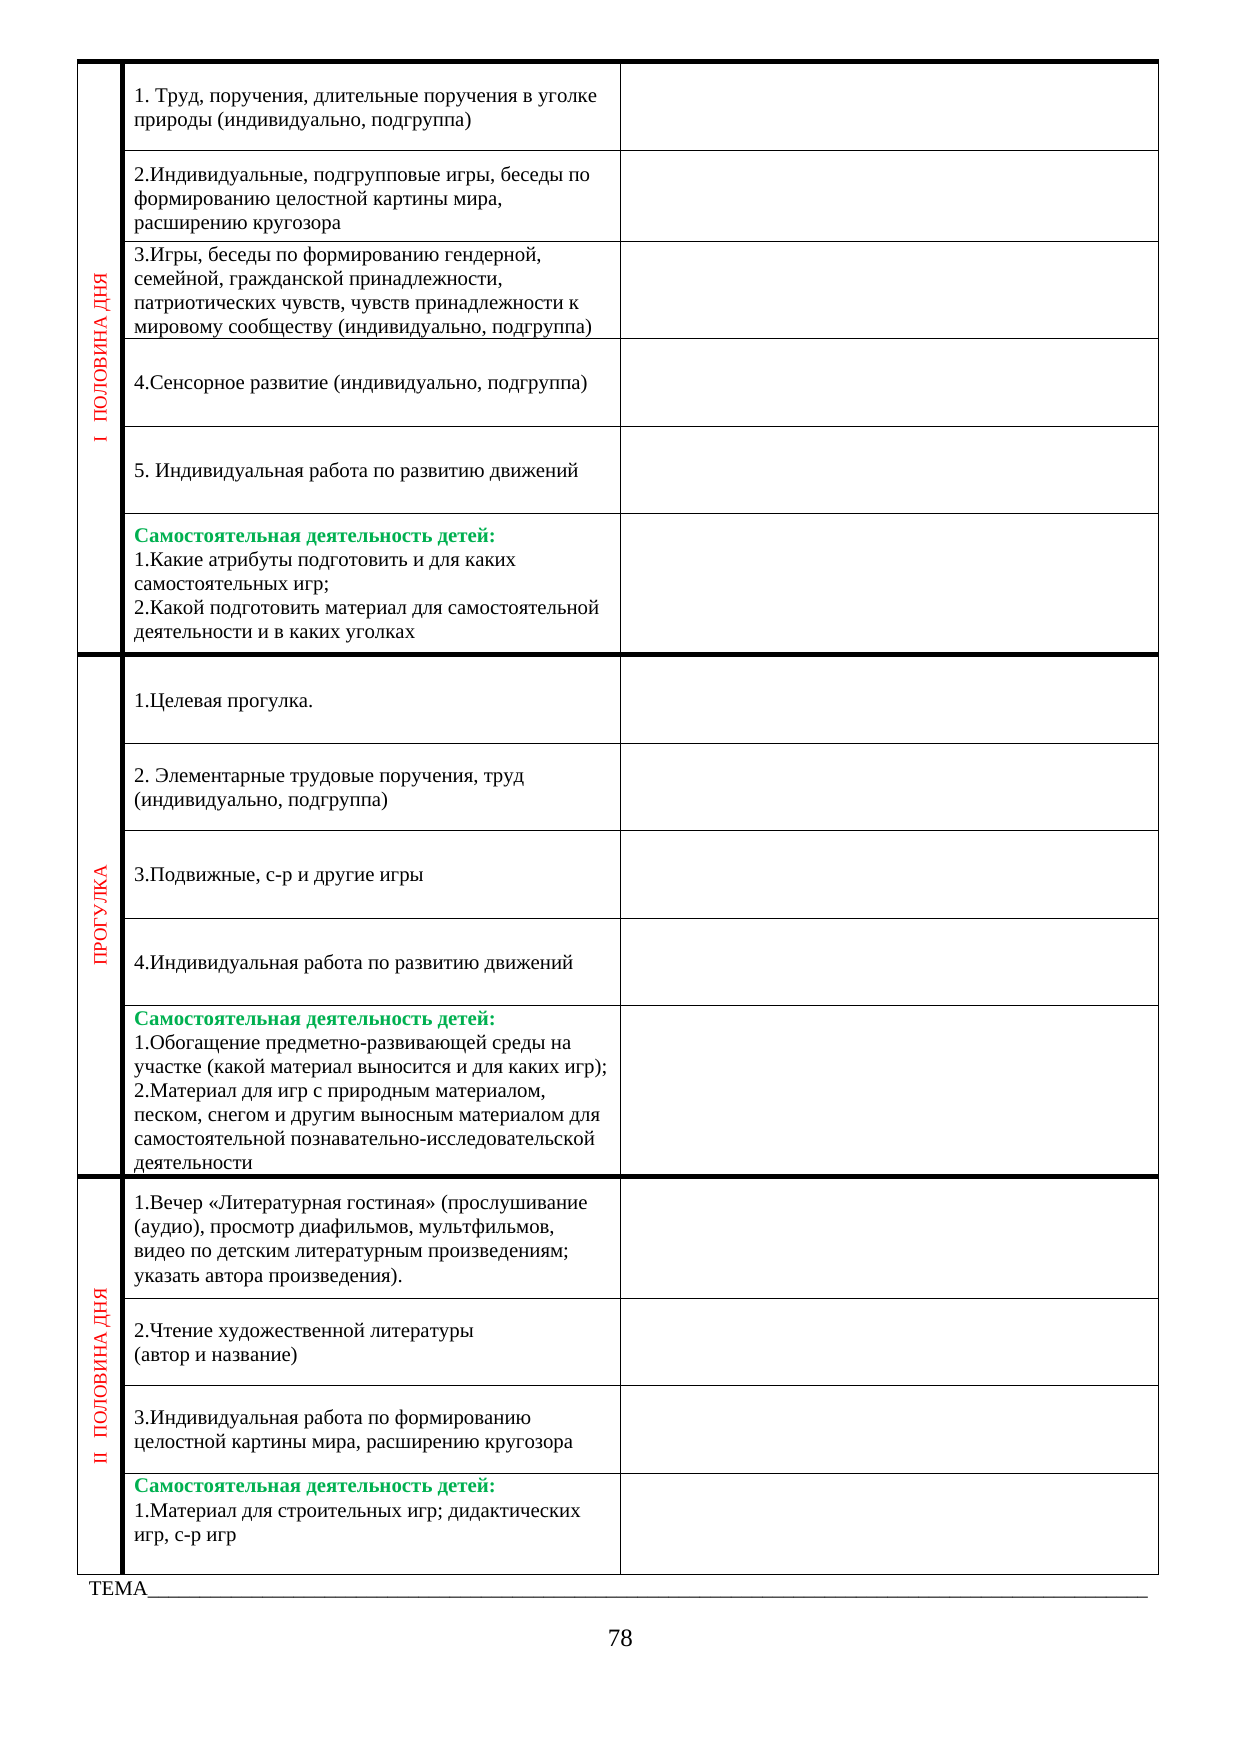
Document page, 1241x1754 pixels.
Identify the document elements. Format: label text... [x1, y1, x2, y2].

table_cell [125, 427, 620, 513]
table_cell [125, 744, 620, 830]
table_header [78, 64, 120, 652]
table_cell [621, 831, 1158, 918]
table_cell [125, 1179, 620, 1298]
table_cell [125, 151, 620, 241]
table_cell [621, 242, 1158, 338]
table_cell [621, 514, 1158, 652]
text ТЕМА________________________________________________________________________________________________ [89, 1575, 1152, 1599]
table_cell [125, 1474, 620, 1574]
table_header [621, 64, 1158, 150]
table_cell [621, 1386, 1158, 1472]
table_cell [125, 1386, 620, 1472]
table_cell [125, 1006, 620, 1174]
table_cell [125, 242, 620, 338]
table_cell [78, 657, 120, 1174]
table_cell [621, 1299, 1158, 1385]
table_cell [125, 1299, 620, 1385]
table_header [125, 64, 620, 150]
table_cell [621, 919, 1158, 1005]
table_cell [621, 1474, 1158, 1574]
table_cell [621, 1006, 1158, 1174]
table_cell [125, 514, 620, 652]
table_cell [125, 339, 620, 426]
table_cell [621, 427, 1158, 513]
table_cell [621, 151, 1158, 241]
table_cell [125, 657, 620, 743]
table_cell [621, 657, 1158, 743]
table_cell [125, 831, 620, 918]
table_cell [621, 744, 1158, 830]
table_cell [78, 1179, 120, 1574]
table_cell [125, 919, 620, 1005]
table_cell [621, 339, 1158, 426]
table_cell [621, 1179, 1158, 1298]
